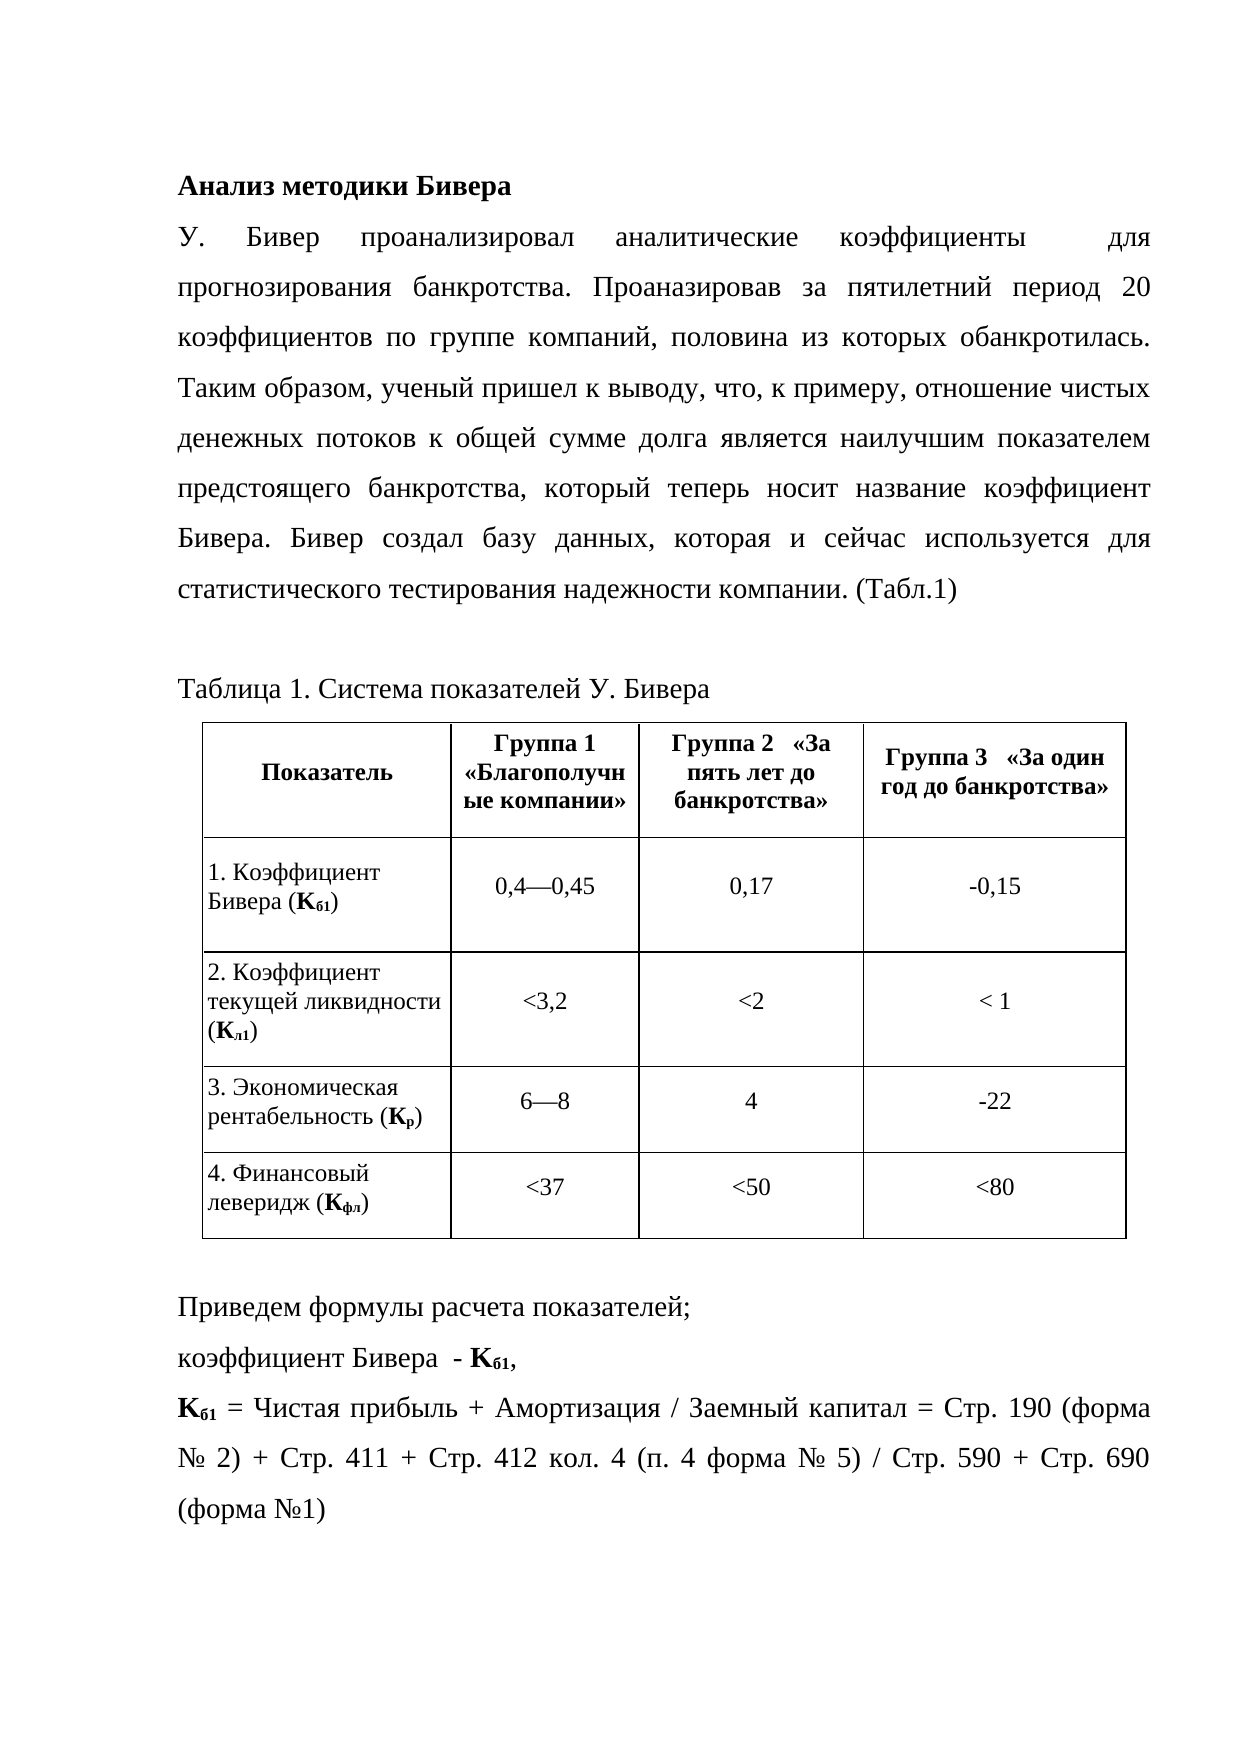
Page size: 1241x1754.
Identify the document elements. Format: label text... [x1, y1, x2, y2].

table_cell 0,4—0,45 [452, 838, 638, 951]
table_cell 0,17 [640, 838, 863, 951]
table_cell <3,2 [452, 953, 638, 1066]
table_cell 1. Коэффициент Бивера (Kб1) [203, 838, 450, 951]
table_header Группа 3 «За один год до банкротства» [864, 723, 1125, 837]
text Анализ методики Бивера [177, 168, 1152, 202]
text Kб1 = Чистая прибыль + Амортизация / Заемный капитал = Стр. 190 (форма № 2) + Стр. 411 + Стр. 412 кол. 4 (п. 4 форма № 5) / Стр. 590 + Стр. 690 (форма №1) [177, 1390, 1152, 1524]
table_cell -0,15 [864, 838, 1125, 951]
table_cell < 1 [864, 953, 1125, 1066]
table_cell 4 [640, 1067, 863, 1152]
table_cell 6—8 [452, 1067, 638, 1152]
table_header Группа 2 «За пять лет до банкротства» [640, 723, 863, 837]
table_cell <2 [640, 953, 863, 1066]
table_cell 2. Коэффициент текущей ликвидности (Кл1) [203, 952, 450, 1066]
table_cell 3. Экономическая рентабельность (Кр) [203, 1067, 450, 1152]
table_cell <50 [640, 1153, 863, 1238]
text Таблица 1. Система показателей У. Бивера [177, 672, 1152, 705]
text У. Бивер проанализировал аналитические коэффициенты для прогнозирования банкротства. Проаназировав за пятилетний период 20 коэффициентов по группе компаний, половина из которых обанкротилась. Таким образом, ученый пришел к выводу, что, к примеру, отношение чистых денежных потоков к общей сумме долга является наилучшим показателем предстоящего банкротства, который теперь носит название коэффициент Бивера. Бивер создал базу данных, которая и сейчас используется для статистического тестирования надежности компании. (Табл.1) [177, 219, 1152, 604]
table_cell -22 [864, 1067, 1125, 1152]
table_cell <80 [864, 1153, 1125, 1238]
table_header Показатель [203, 723, 451, 837]
table_cell <37 [452, 1153, 638, 1238]
table_header Группа 1 «Благополучные компании» [452, 723, 639, 837]
table_cell 4. Финансовый леверидж (Кфл) [203, 1153, 450, 1238]
text коэффициент Бивера - Kб1, [177, 1340, 1152, 1373]
text Приведем формулы расчета показателей; [177, 1289, 1152, 1323]
